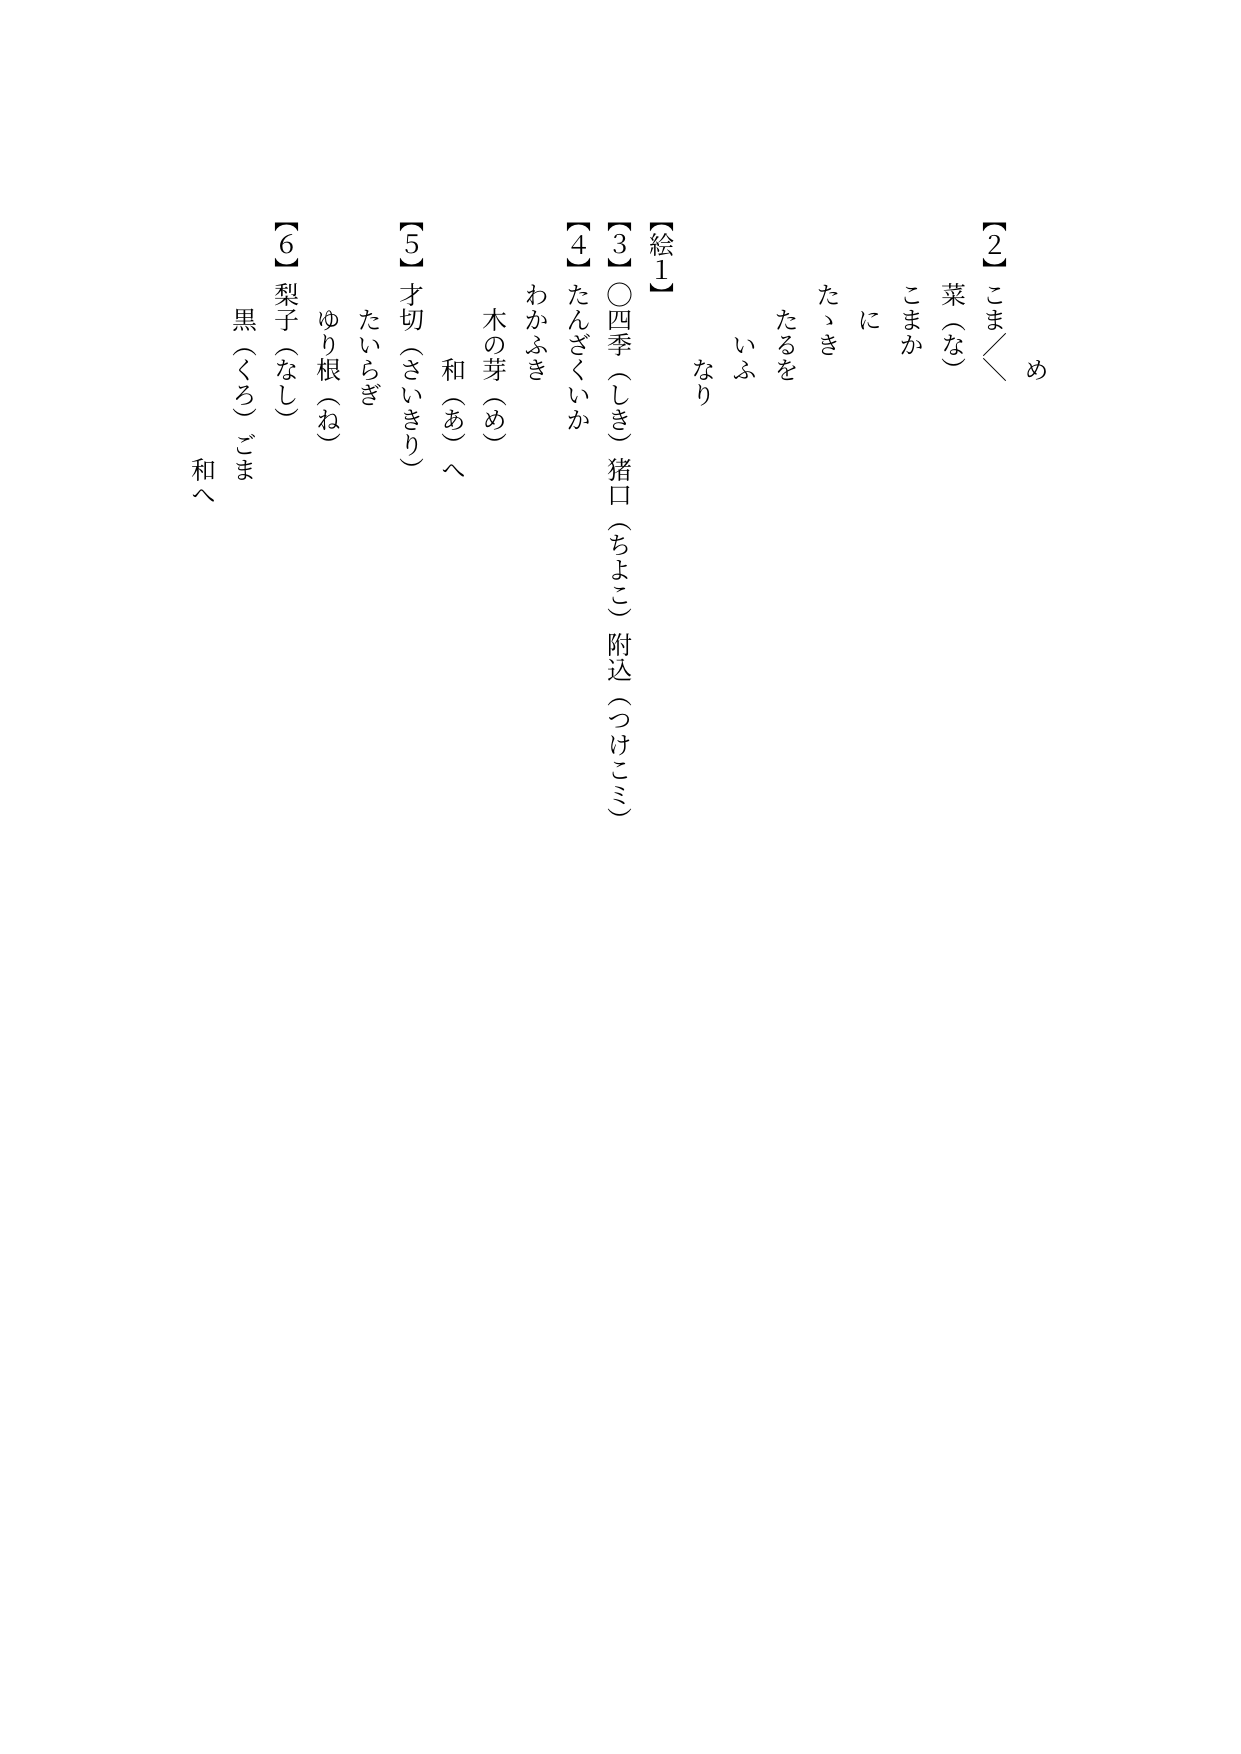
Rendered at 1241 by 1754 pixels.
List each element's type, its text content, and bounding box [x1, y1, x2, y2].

text 【絵１】 [641, 207, 683, 1577]
text わかふき [516, 207, 558, 1577]
text たゝき [808, 207, 849, 1577]
text 【６】梨子（なし） [266, 207, 308, 1577]
text いふ [724, 207, 766, 1577]
text 菜（な） [933, 207, 974, 1577]
text 木の芽（め） [474, 207, 516, 1577]
text ゆり根（ね） [308, 207, 349, 1577]
text 黒（くろ）ごま [224, 207, 266, 1577]
text に [849, 207, 891, 1577]
text 【３】◯四季（しき）猪口（ちよこ）附込（つけこミ） [599, 207, 641, 1577]
text 【４】たんざくいか [558, 207, 599, 1577]
text 和（あ）へ [433, 207, 474, 1577]
text こまか [891, 207, 933, 1577]
text なり [683, 207, 724, 1577]
text 【２】こま／＼ [974, 207, 1016, 1577]
text たるを [766, 207, 808, 1577]
text め [1016, 207, 1058, 1577]
text 和へ [183, 207, 224, 1577]
text 【５】才切（さいきり） [391, 207, 433, 1577]
text たいらぎ [349, 207, 391, 1577]
